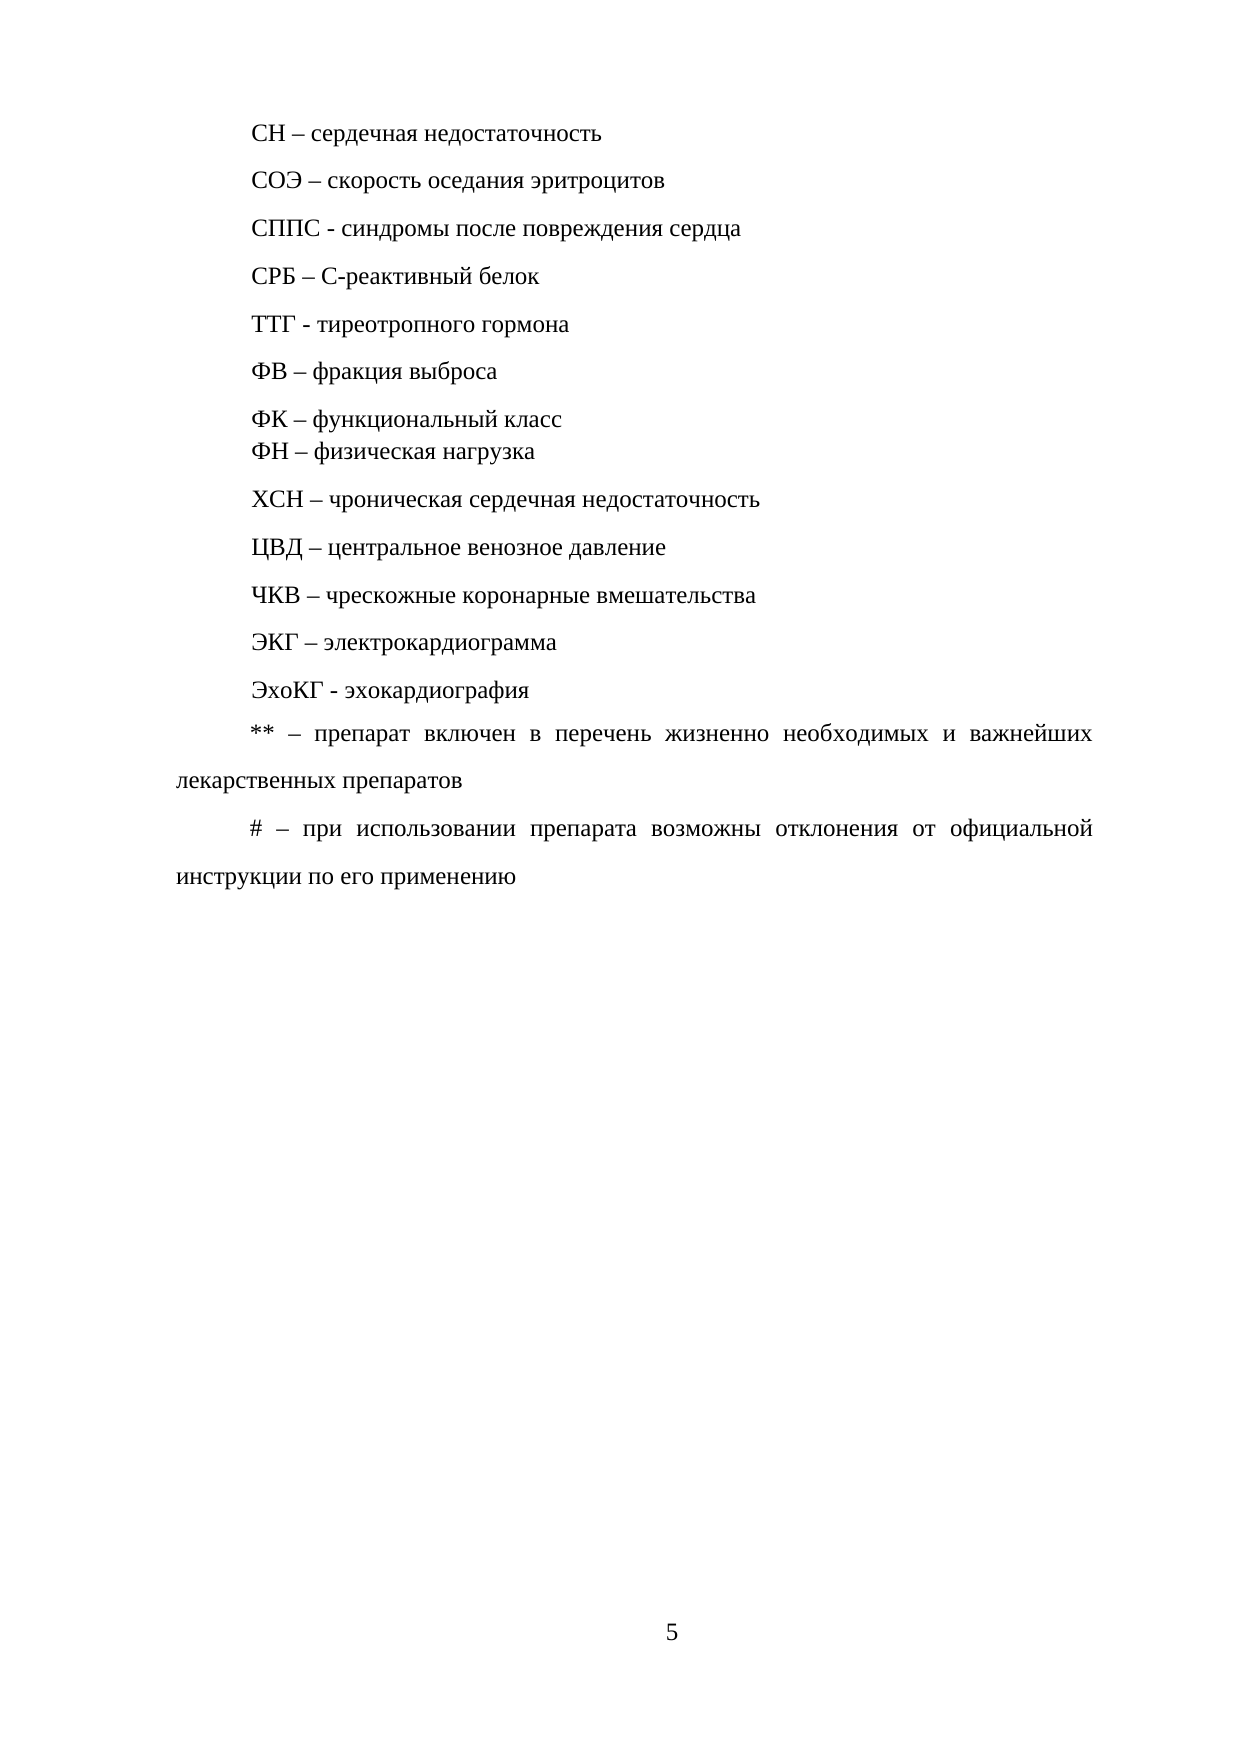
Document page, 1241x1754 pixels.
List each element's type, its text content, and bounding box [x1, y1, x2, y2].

text СН – сердечная недостаточность [251, 118, 1093, 147]
text ЧКВ – чрескожные коронарные вмешательства [251, 580, 1093, 608]
text ** – препарат включен в перечень жизненно необходимых и важнейших лекарственных препаратов [176, 718, 1093, 794]
text ЭКГ – электрокардиограмма [251, 627, 1093, 656]
text СРБ – С-реактивный белок [251, 261, 1093, 290]
text ТТГ - тиреотропного гормона [251, 309, 1093, 338]
text ФН – физическая нагрузка [251, 436, 1093, 465]
text ХСН – чроническая сердечная недостаточность [251, 484, 1093, 513]
text СППС - синдромы после повреждения сердца [251, 213, 1093, 242]
text ФК – функциональный класс [251, 404, 1093, 433]
text ЦВД – центральное венозное давление [251, 532, 1093, 561]
text # – при использовании препарата возможны отклонения от официальной инструкции по его применению [176, 813, 1093, 889]
text ЭхоКГ - эхокардиография [251, 675, 1093, 704]
text ФВ – фракция выброса [251, 356, 1093, 385]
text СОЭ – скорость оседания эритроцитов [251, 166, 1093, 194]
